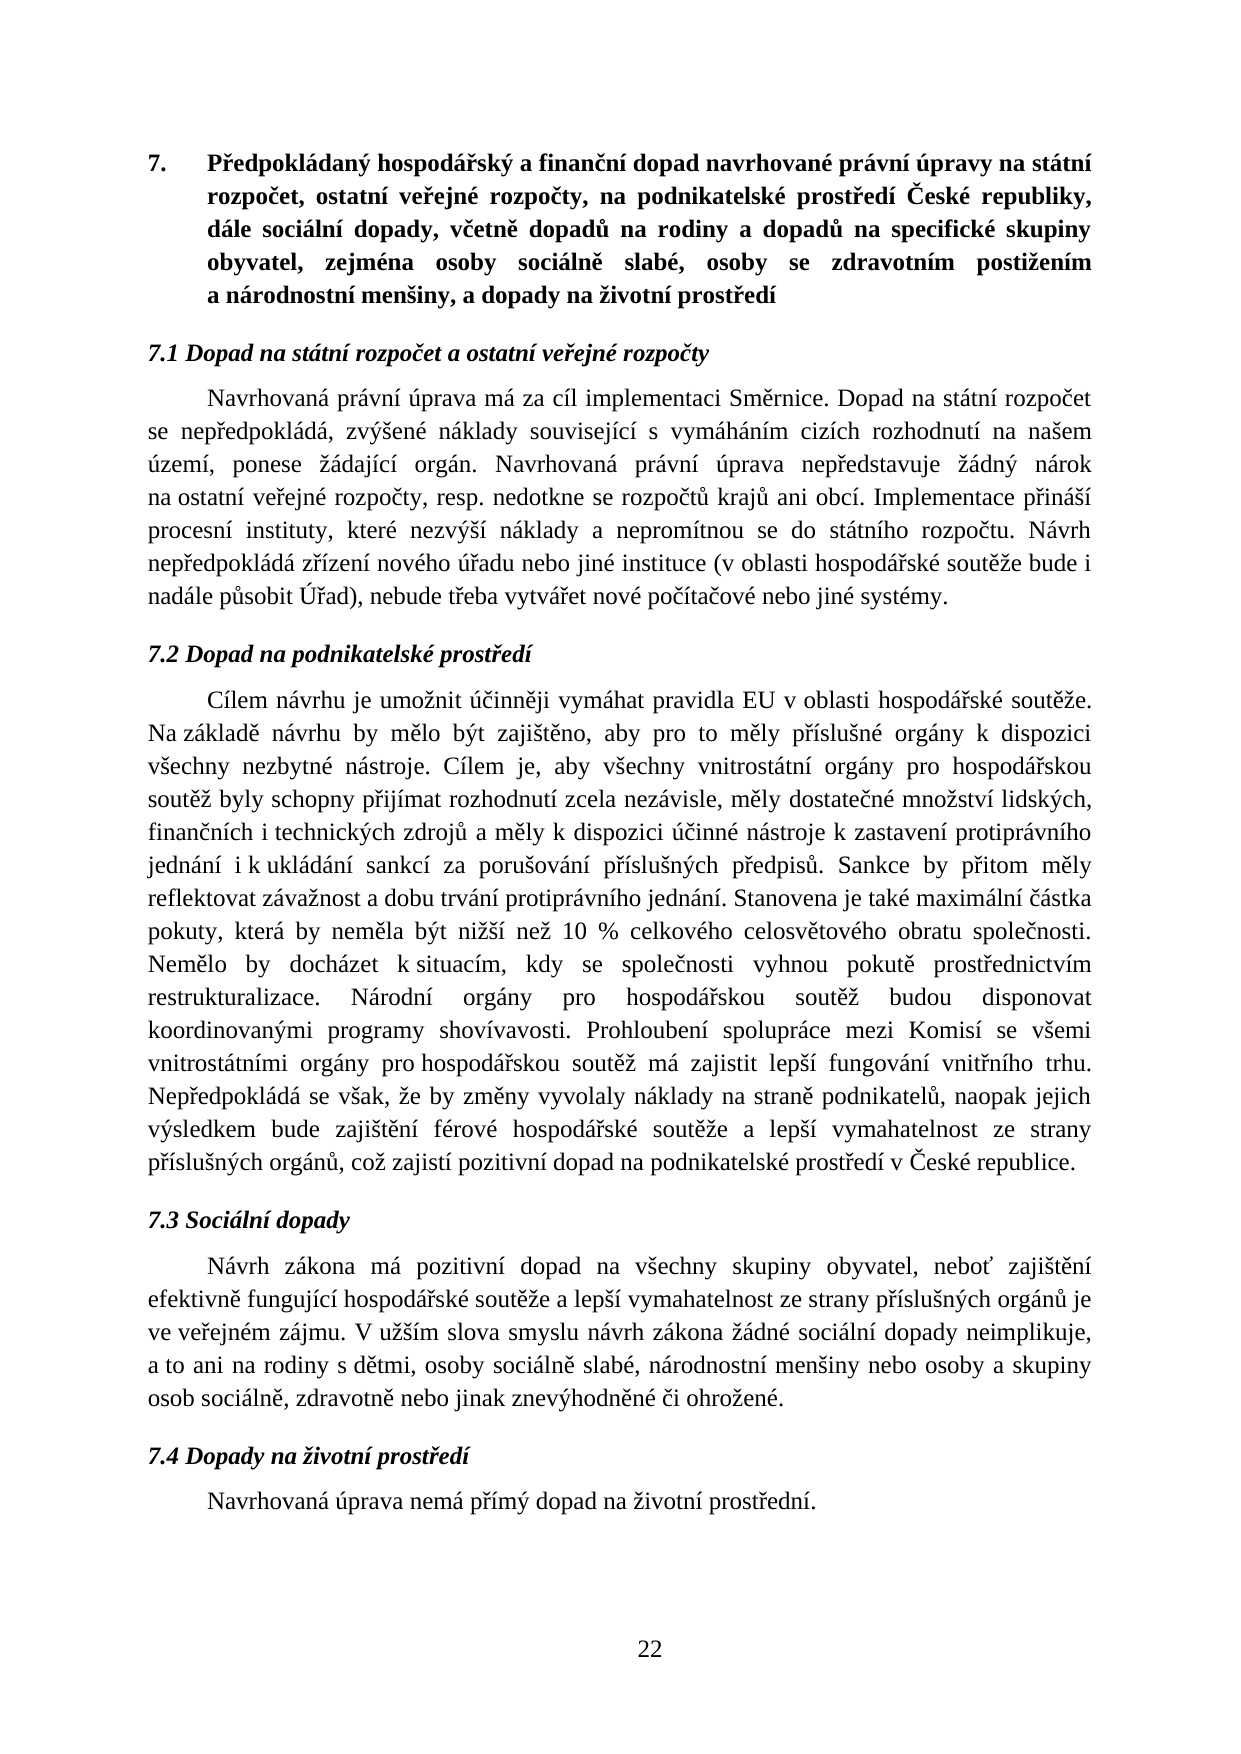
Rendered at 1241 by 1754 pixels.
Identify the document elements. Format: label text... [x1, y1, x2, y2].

text Navrhovaná právní úprava má za cíl implementaci Směrnice. Dopad na státní rozpočet se nepředpokládá, zvýšené náklady související s vymáháním cizích rozhodnutí na našem území, ponese žádající orgán. Navrhovaná právní úprava nepředstavuje žádný nárok na ostatní veřejné rozpočty, resp. nedotkne se rozpočtů krajů ani obcí. Implementace přináší procesní instituty, které nezvýší náklady a nepromítnou se do státního rozpočtu. Návrh nepředpokládá zřízení nového úřadu nebo jiné instituce (v oblasti hospodářské soutěže bude i nadále působit Úřad), nebude třeba vytvářet nové počítačové nebo jiné systémy. [148, 383, 1092, 610]
subtitle 7.2 Dopad na podnikatelské prostředí [148, 639, 1092, 668]
subtitle 7.3 Sociální dopady [148, 1205, 1092, 1234]
text 7. Předpokládaný hospodářský a finanční dopad navrhované právní úpravy na státní rozpočet, ostatní veřejné rozpočty, na podnikatelské prostředí České republiky, dále sociální dopady, včetně dopadů na rodiny a dopadů na specifické skupiny obyvatel, zejména osoby sociálně slabé, osoby se zdravotním postižením a národnostní menšiny, a dopady na životní prostředí [148, 148, 1092, 308]
text Cílem návrhu je umožnit účinněji vymáhat pravidla EU v oblasti hospodářské soutěže. Na základě návrhu by mělo být zajištěno, aby pro to měly příslušné orgány k dispozici všechny nezbytné nástroje. Cílem je, aby všechny vnitrostátní orgány pro hospodářskou soutěž byly schopny přijímat rozhodnutí zcela nezávisle, měly dostatečné množství lidských, finančních i technických zdrojů a měly k dispozici účinné nástroje k zastavení protiprávního jednání i k ukládání sankcí za porušování příslušných předpisů. Sankce by přitom měly reflektovat závažnost a dobu trvání protiprávního jednání. Stanovena je také maximální částka pokuty, která by neměla být nižší než 10 % celkového celosvětového obratu společnosti. Nemělo by docházet k situacím, kdy se společnosti vyhnou pokutě prostřednictvím restrukturalizace. Národní orgány pro hospodářskou soutěž budou disponovat koordinovanými programy shovívavosti. Prohloubení spolupráce mezi Komisí se všemi vnitrostátními orgány pro hospodářskou soutěž má zajistit lepší fungování vnitřního trhu. Nepředpokládá se však, že by změny vyvolaly náklady na straně podnikatelů, naopak jejich výsledkem bude zajištění férové hospodářské soutěže a lepší vymahatelnost ze strany příslušných orgánů, což zajistí pozitivní dopad na podnikatelské prostředí v České republice. [148, 685, 1092, 1176]
subtitle 7.4 Dopady na životní prostředí [148, 1441, 1092, 1470]
text Návrh zákona má pozitivní dopad na všechny skupiny obyvatel, neboť zajištění efektivně fungující hospodářské soutěže a lepší vymahatelnost ze strany příslušných orgánů je ve veřejném zájmu. V užším slova smyslu návrh zákona žádné sociální dopady neimplikuje, a to ani na rodiny s dětmi, osoby sociálně slabé, národnostní menšiny nebo osoby a skupiny osob sociálně, zdravotně nebo jinak znevýhodněné či ohrožené. [148, 1251, 1092, 1412]
text Navrhovaná úprava nemá přímý dopad na životní prostřední. [148, 1486, 1092, 1515]
subtitle 7.1 Dopad na státní rozpočet a ostatní veřejné rozpočty [148, 338, 1092, 367]
